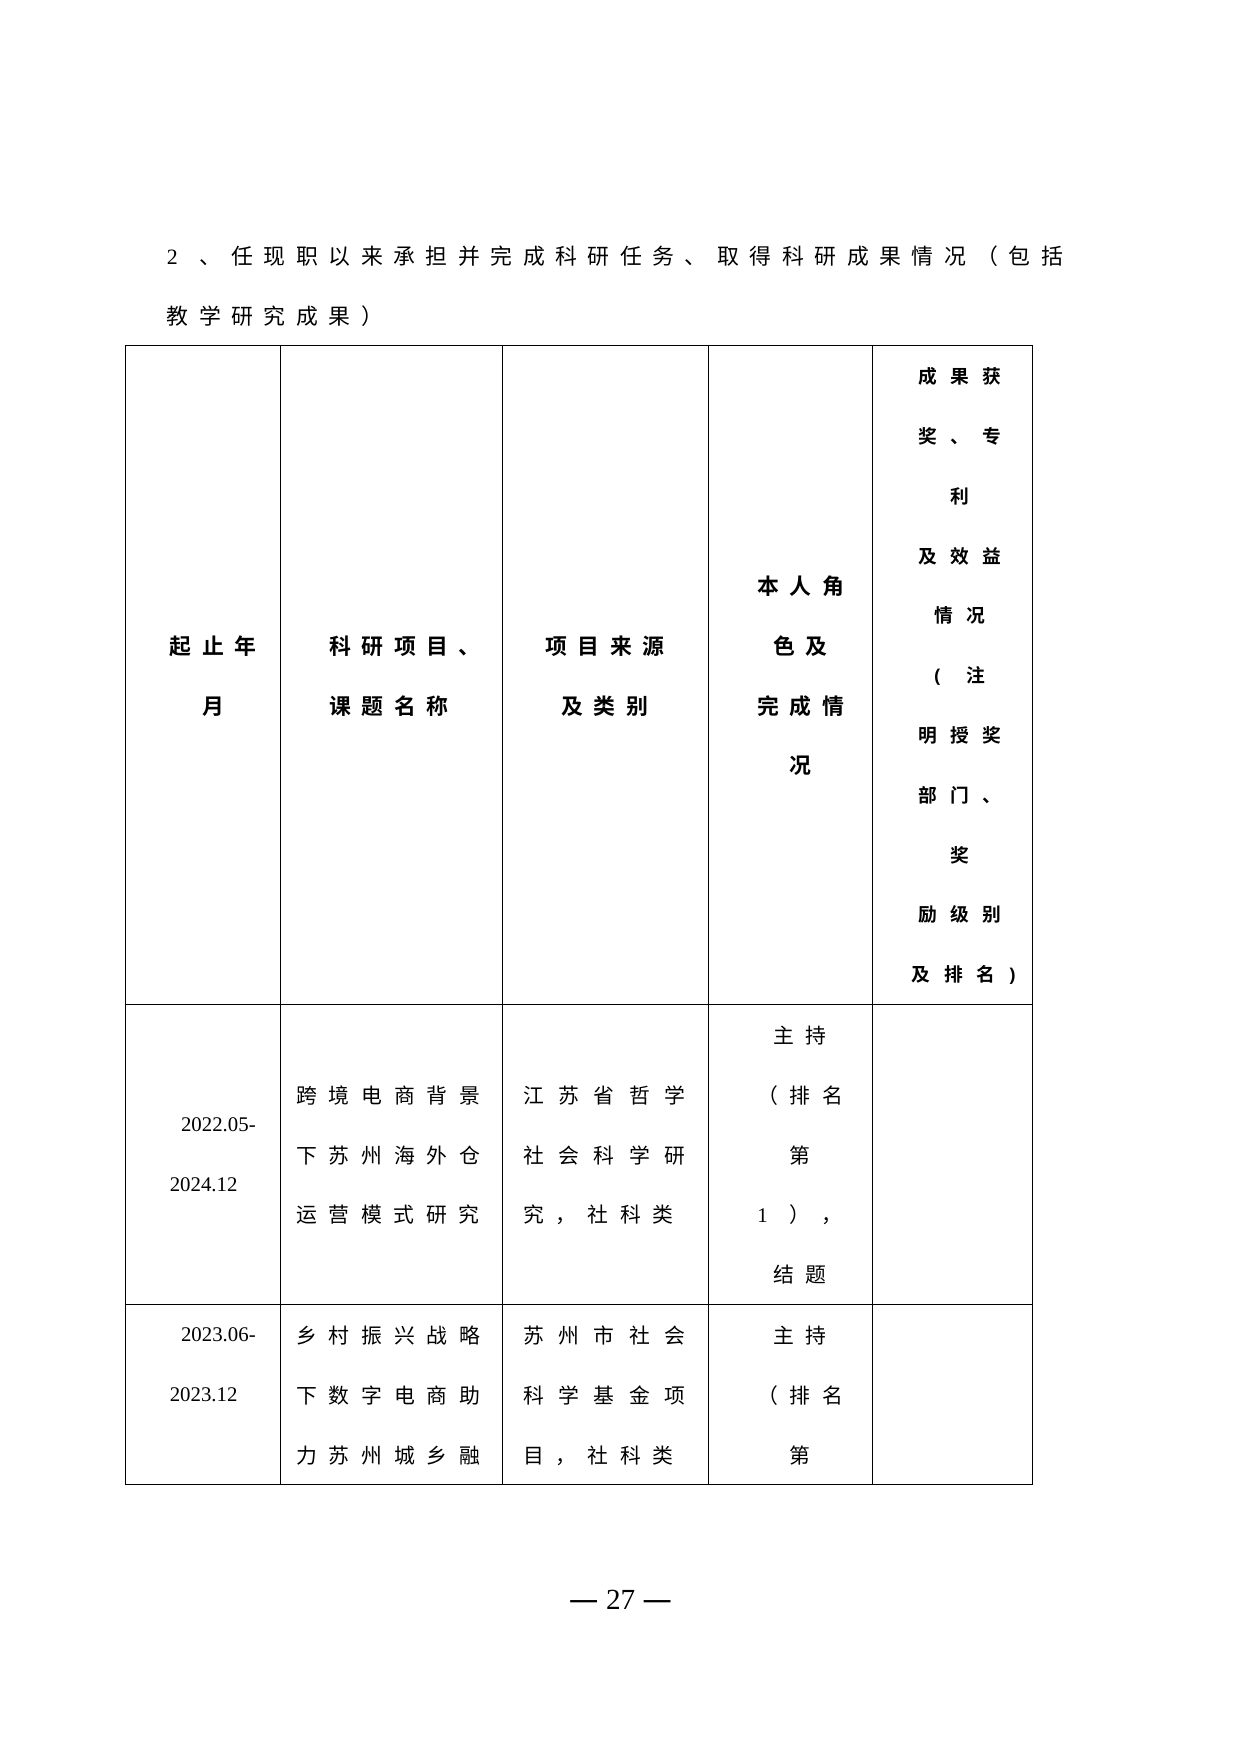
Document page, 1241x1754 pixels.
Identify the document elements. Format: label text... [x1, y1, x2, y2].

table_cell 跨境电商背景下苏州海外仓运营模式研究 [281, 1005, 502, 1303]
table_header 本人角色及 完成情况 [709, 346, 872, 1003]
table_cell 主持（排名第1），结题 [709, 1005, 872, 1303]
table_header 成果获奖、专利 及效益情况(注 明授奖部门、奖 励级别及排名) [873, 346, 1032, 1003]
table_cell 2022.05-2024.12 [126, 1005, 280, 1303]
table_header 项目来源 及类别 [503, 346, 708, 1003]
table_cell 苏州市社会科学基金项目，社科类 [503, 1305, 708, 1484]
text 2、任现职以来承担并完成科研任务、取得科研成果情况（包括教学研究成果） [167, 225, 1074, 345]
table_cell [873, 1005, 1032, 1303]
table_header 起止年月 [126, 346, 280, 1003]
table_header 科研项目、 课题名称 [281, 346, 502, 1003]
table_cell 2023.06-2023.12 [126, 1305, 280, 1484]
table_cell 主持（排名第1），结题 [709, 1305, 872, 1484]
table_cell [873, 1305, 1032, 1484]
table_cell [281, 1305, 502, 1484]
table_cell 江苏省哲学社会科学研究，社科类 [503, 1005, 708, 1303]
